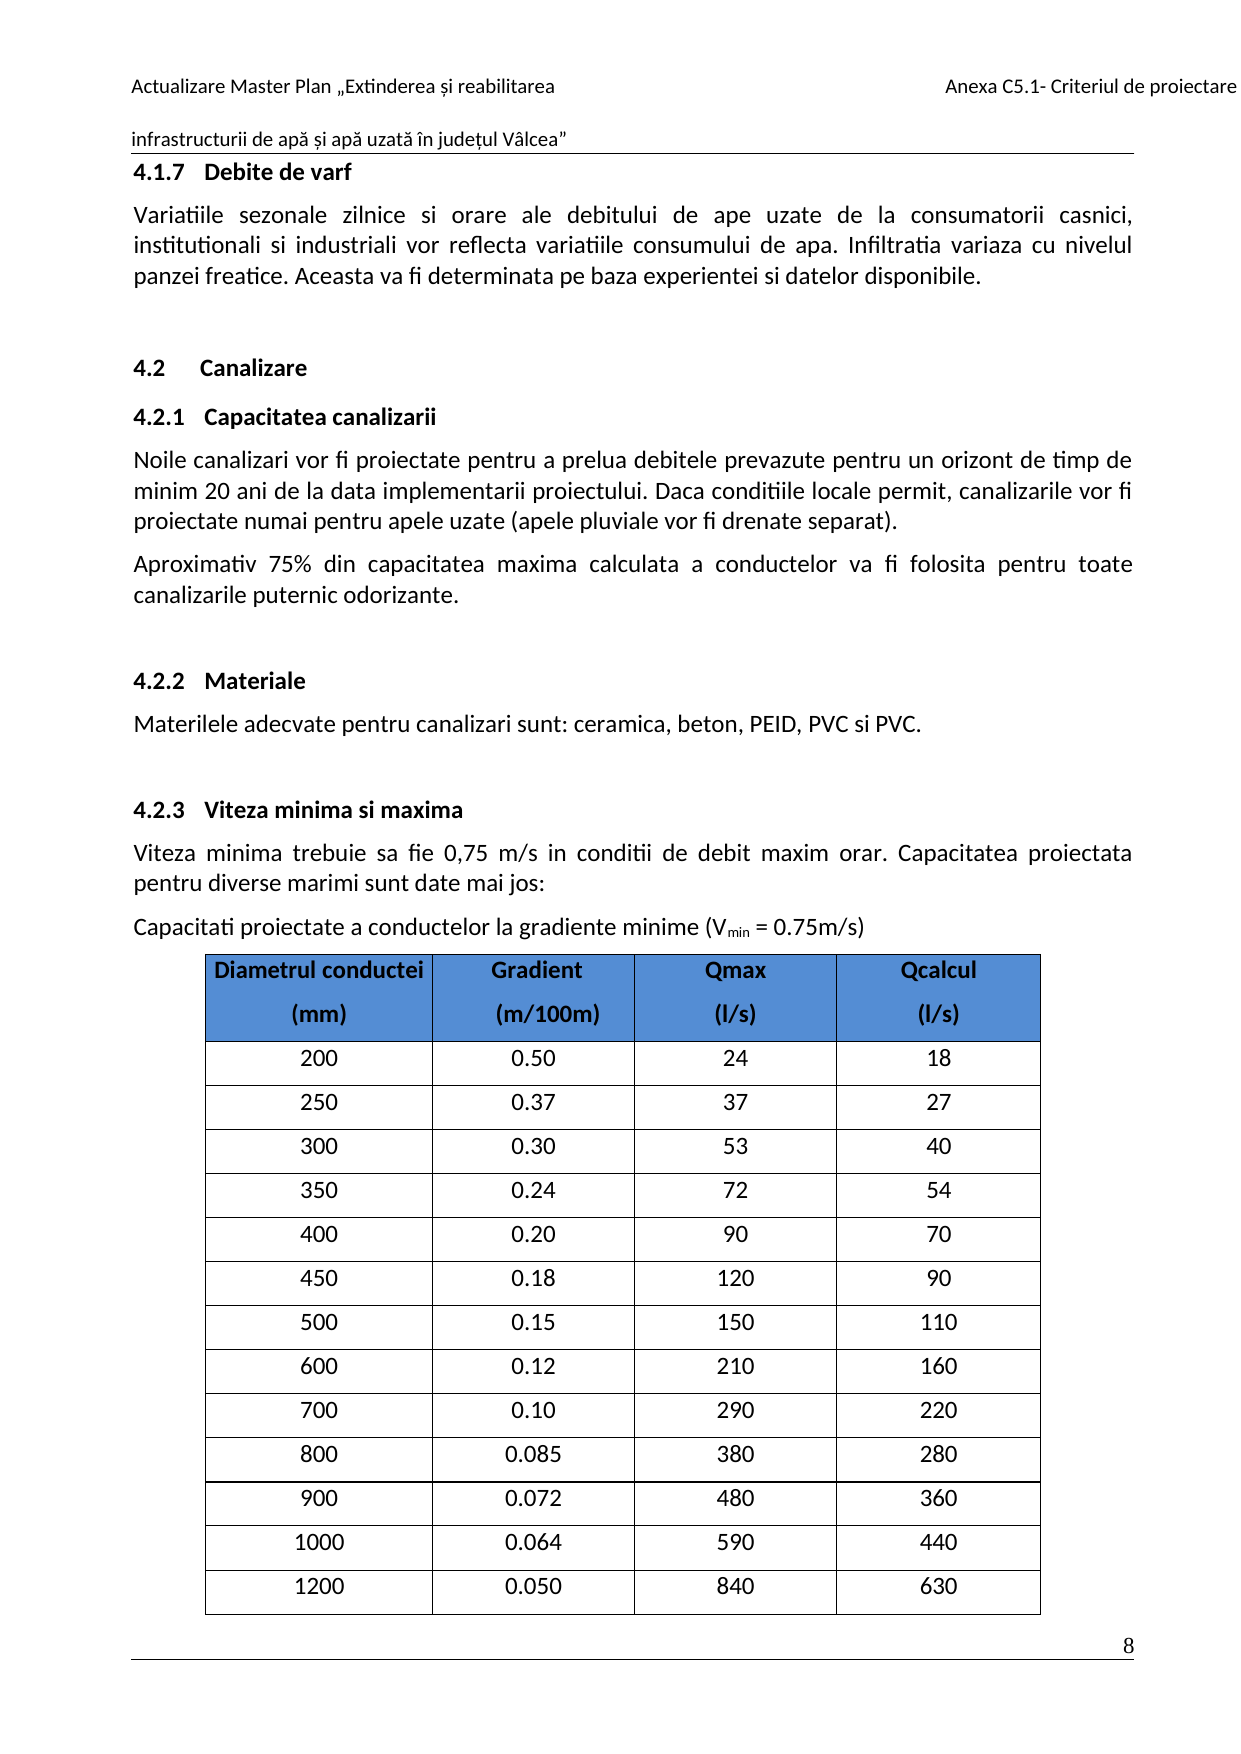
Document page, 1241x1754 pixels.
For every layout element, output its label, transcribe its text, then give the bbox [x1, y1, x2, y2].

table_cell 0.18 [433, 1262, 634, 1305]
list Canalizare [133, 352, 1134, 383]
table_cell 840 [635, 1571, 836, 1613]
table_header Qmax (l/s) [635, 955, 836, 1041]
list Capacitatea canalizarii [133, 401, 1134, 432]
table_cell 250 [206, 1086, 432, 1129]
table_cell 800 [206, 1438, 432, 1481]
table_cell 24 [635, 1042, 836, 1085]
table_cell 380 [635, 1438, 836, 1481]
table_cell 110 [837, 1306, 1040, 1349]
table_cell 400 [206, 1218, 432, 1261]
table_header Qcalcul (l/s) [837, 955, 1040, 1041]
table_cell 0.10 [433, 1394, 634, 1437]
table_cell 700 [206, 1394, 432, 1437]
list Materiale [133, 665, 1134, 696]
text Viteza minima trebuie sa fie 0,75 m/s in conditii de debit maxim orar. Capacitatea proiectata pentru diverse marimi sunt date mai jos: [133, 837, 1134, 898]
table_cell 72 [635, 1174, 836, 1217]
table_cell 280 [837, 1438, 1040, 1481]
table_cell 18 [837, 1042, 1040, 1085]
text Capacitati proiectate a conductelor la gradiente minime (Vmin = 0.75m/s) [133, 911, 1134, 941]
table_cell 0.50 [433, 1042, 634, 1085]
table_header Diametrul conductei (mm) [206, 955, 432, 1041]
table_header Gradient (m/100m) [433, 955, 634, 1041]
text Aproximativ 75% din capacitatea maxima calculata a conductelor va fi folosita pentru toate canalizarile puternic odorizante. [133, 548, 1134, 609]
table_cell 120 [635, 1262, 836, 1305]
table_cell 600 [206, 1350, 432, 1393]
table_cell 54 [837, 1174, 1040, 1217]
table_cell 1200 [206, 1571, 432, 1613]
list Viteza minima si maxima [133, 794, 1134, 824]
table_cell 350 [206, 1174, 432, 1217]
table_cell 440 [837, 1526, 1040, 1569]
table_cell 40 [837, 1130, 1040, 1173]
text Variatiile sezonale zilnice si orare ale debitului de ape uzate de la consumatorii casnici, institutionali si industriali vor reflecta variatiile consumului de apa. Infiltratia variaza cu nivelul panzei freatice. Aceasta va fi determinata pe baza experientei si datelor disponibile. [133, 199, 1134, 291]
table_cell 630 [837, 1571, 1040, 1613]
table_cell 37 [635, 1086, 836, 1129]
table_cell 0.12 [433, 1350, 634, 1393]
table_cell 300 [206, 1130, 432, 1173]
table_cell 0.15 [433, 1306, 634, 1349]
table_cell 500 [206, 1306, 432, 1349]
table_cell 0.064 [433, 1526, 634, 1569]
table_cell 0.37 [433, 1086, 634, 1129]
table_cell 480 [635, 1483, 836, 1525]
table_cell 160 [837, 1350, 1040, 1393]
text Materilele adecvate pentru canalizari sunt: ceramica, beton, PEID, PVC si PVC. [133, 708, 1134, 738]
table_cell 0.085 [433, 1438, 634, 1481]
table_cell 90 [635, 1218, 836, 1261]
table_cell 0.050 [433, 1571, 634, 1613]
table_cell 53 [635, 1130, 836, 1173]
table_cell 0.072 [433, 1483, 634, 1525]
table_cell 220 [837, 1394, 1040, 1437]
table_cell 27 [837, 1086, 1040, 1129]
table_cell 0.24 [433, 1174, 634, 1217]
table_cell 0.30 [433, 1130, 634, 1173]
list Debite de varf [133, 156, 1134, 187]
table_cell 900 [206, 1483, 432, 1525]
table_cell 590 [635, 1526, 836, 1569]
table_cell 150 [635, 1306, 836, 1349]
table_cell 450 [206, 1262, 432, 1305]
table_cell 90 [837, 1262, 1040, 1305]
table_cell 290 [635, 1394, 836, 1437]
table_cell 200 [206, 1042, 432, 1085]
table_cell 210 [635, 1350, 836, 1393]
table_cell 70 [837, 1218, 1040, 1261]
table_cell 360 [837, 1483, 1040, 1525]
table_cell 0.20 [433, 1218, 634, 1261]
text Noile canalizari vor fi proiectate pentru a prelua debitele prevazute pentru un orizont de timp de minim 20 ani de la data implementarii proiectului. Daca conditiile locale permit, canalizarile vor fi proiectate numai pentru apele uzate (apele pluviale vor fi drenate separat). [133, 444, 1134, 536]
table_cell 1000 [206, 1526, 432, 1569]
